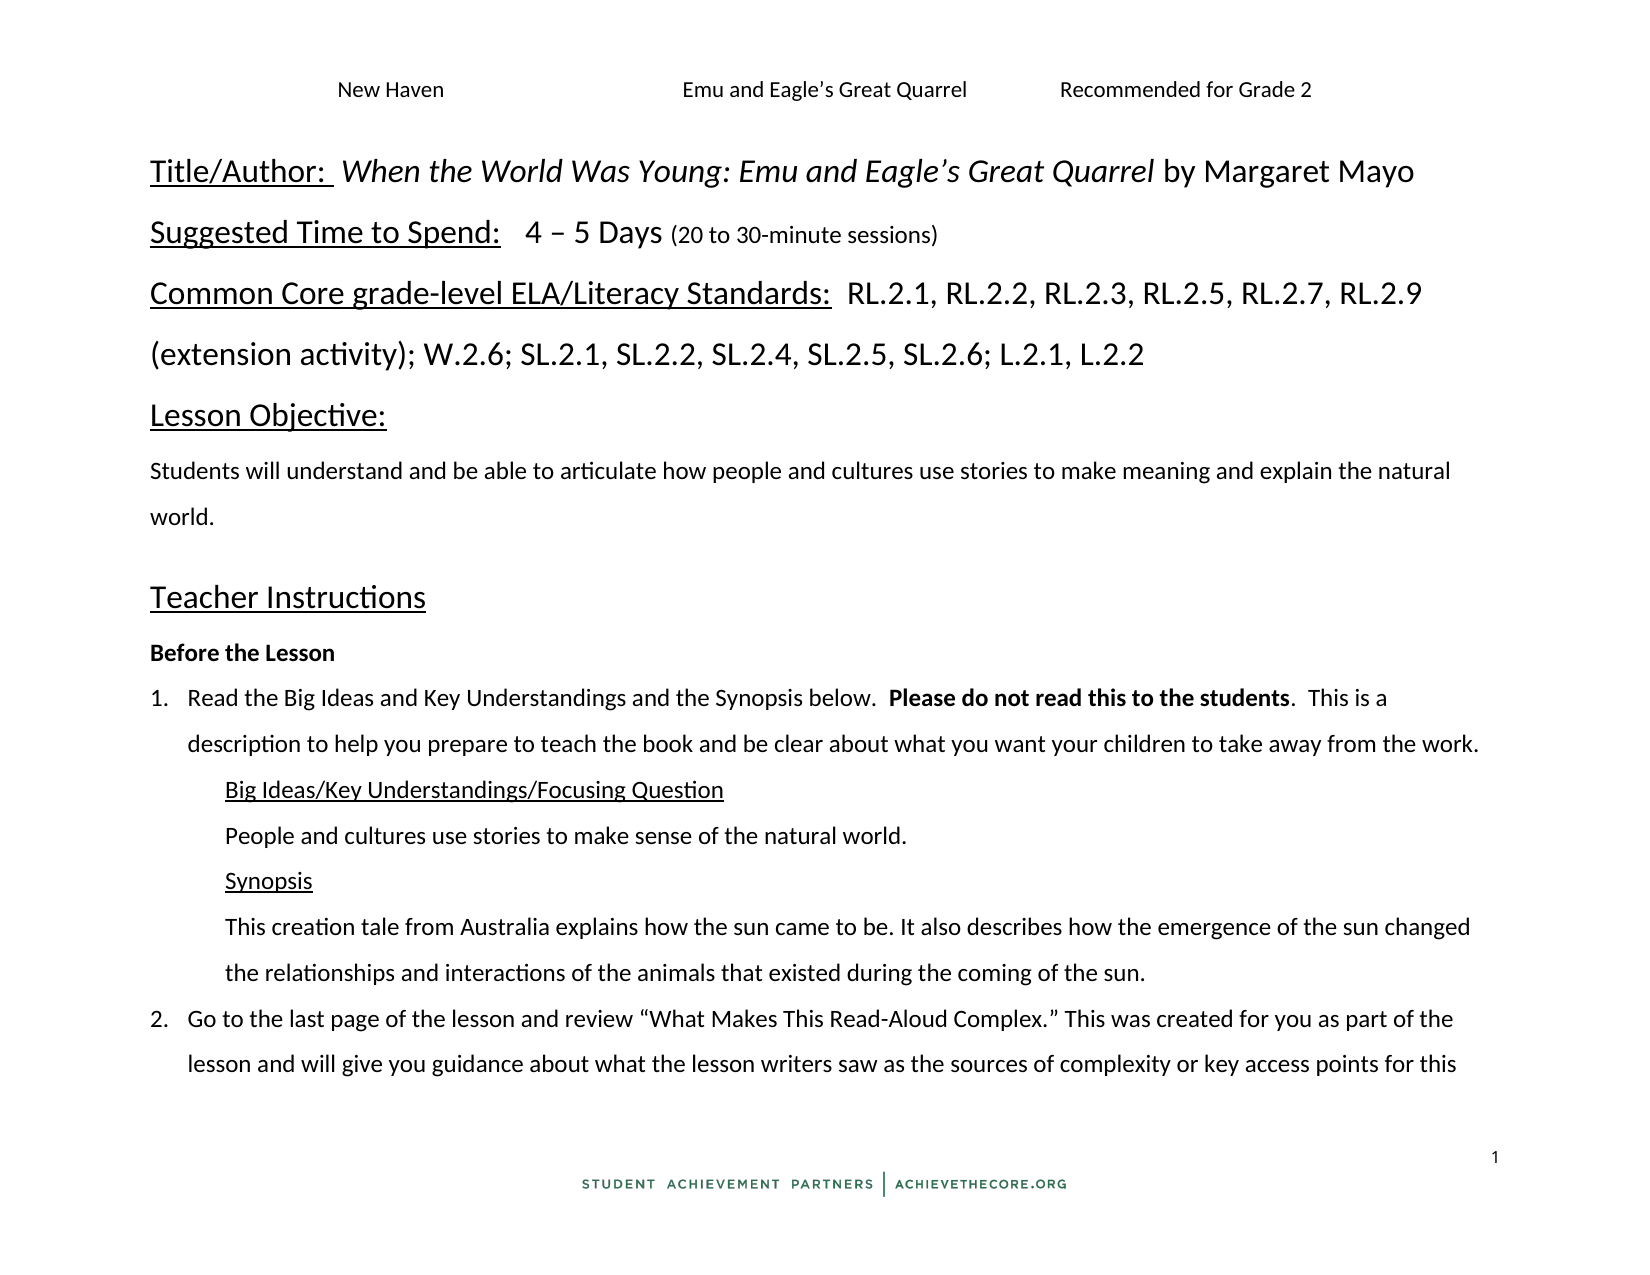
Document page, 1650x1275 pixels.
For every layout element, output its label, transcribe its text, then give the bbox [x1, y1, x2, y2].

text Suggested Time to Spend: 4 – 5 Days (20 to 30-minute sessions) [150, 211, 1500, 252]
text This creation tale from Australia explains how the sun came to be. It also describes how the emergence of the sun changed the relationships and interactions of the animals that existed during the coming of the sun. [225, 911, 1500, 987]
text Teacher Instructions [150, 576, 1500, 617]
text Before the Lesson [150, 637, 1500, 667]
text Title/Author: When the World Was Young: Emu and Eagle’s Great Quarrel by Margaret Mayo [150, 150, 1500, 191]
text Lesson Objective: [150, 394, 1500, 435]
text Synopsis [187, 866, 1500, 896]
picture [571, 1168, 1079, 1200]
list Read the Big Ideas and Key Understandings and the Synopsis below. Please do not read this to the students. This is a description to help you prepare to teach the book and be clear about what you want your children to take away from the work. [150, 683, 1500, 759]
text Big Ideas/Key Understandings/Focusing Question [150, 774, 1500, 804]
text People and cultures use stories to make sense of the natural world. [150, 820, 1500, 850]
text Common Core grade-level ELA/Literacy Standards: RL.2.1, RL.2.2, RL.2.3, RL.2.5, RL.2.7, RL.2.9 (extension activity); W.2.6; SL.2.1, SL.2.2, SL.2.4, SL.2.5, SL.2.6; L.2.1, L.2.2 [150, 272, 1500, 374]
text Students will understand and be able to articulate how people and cultures use stories to make meaning and explain the natural world. [150, 455, 1500, 531]
